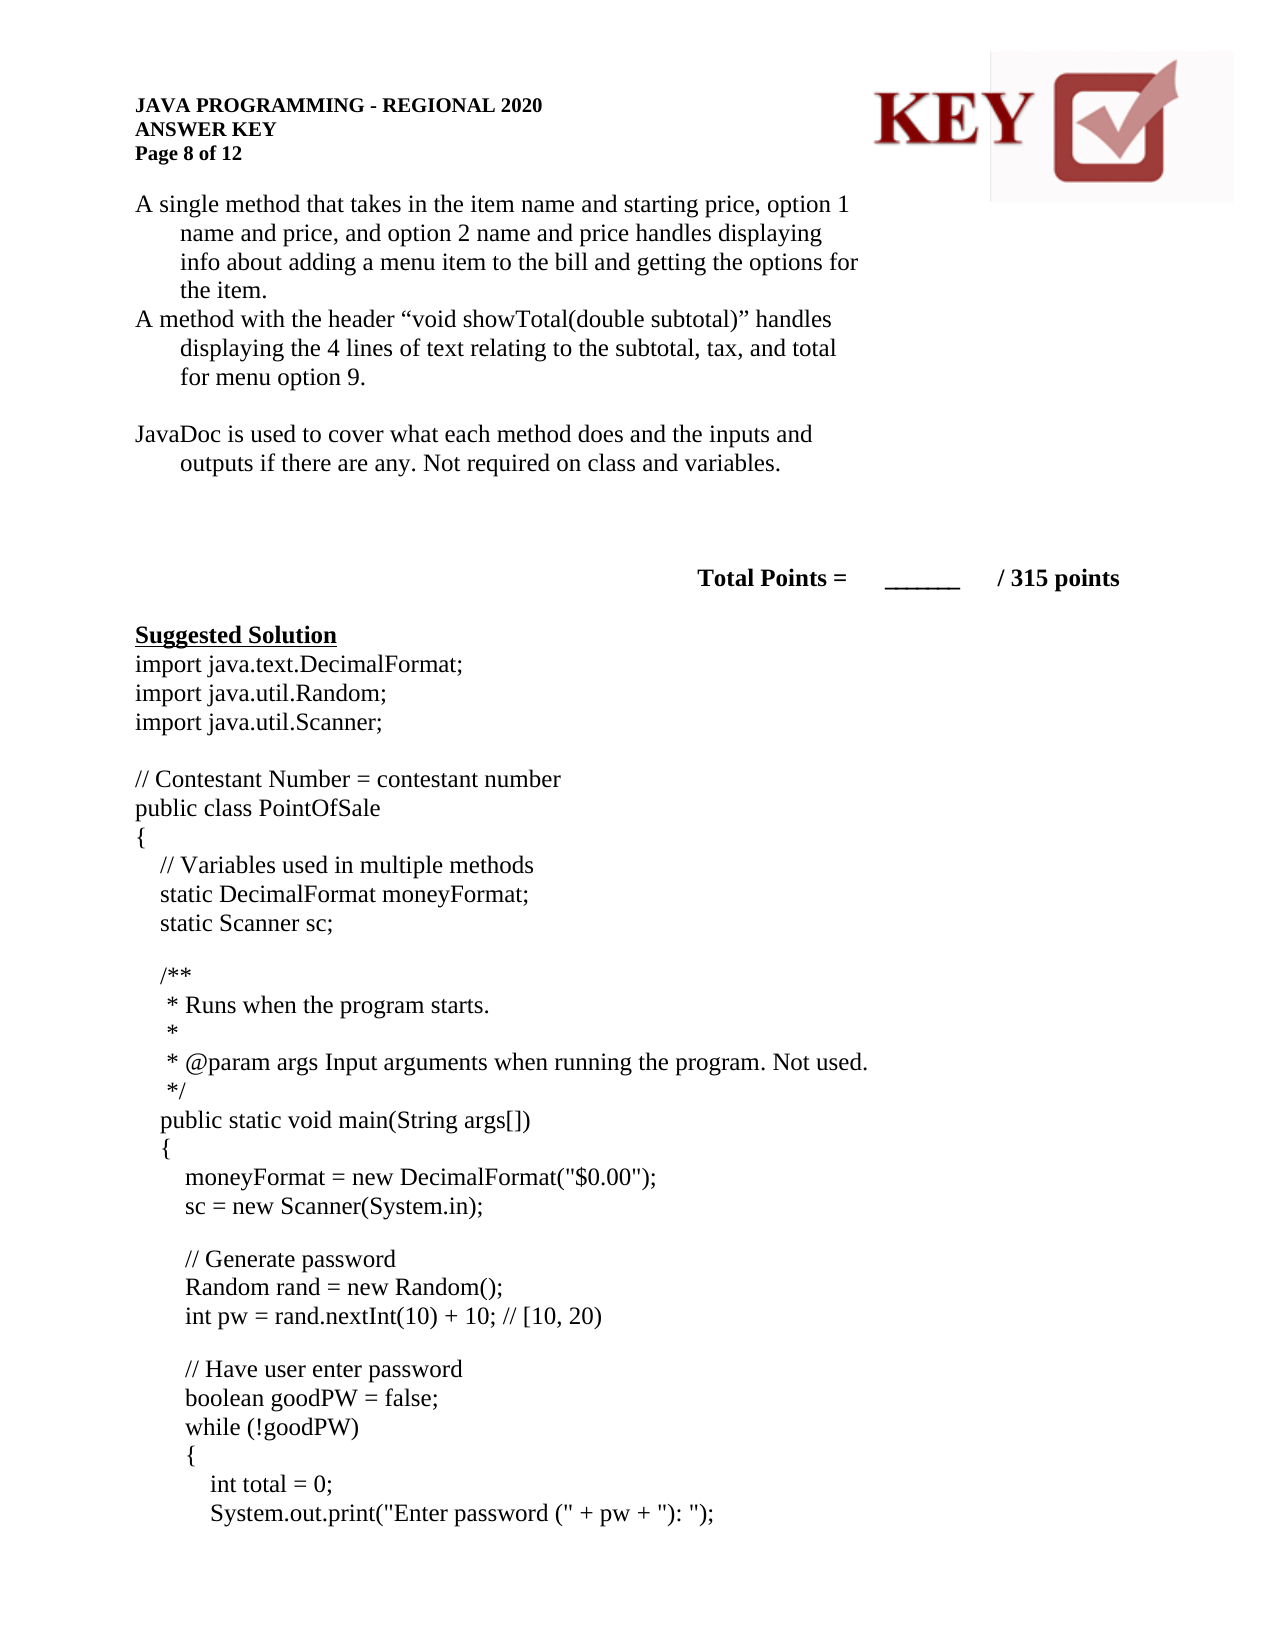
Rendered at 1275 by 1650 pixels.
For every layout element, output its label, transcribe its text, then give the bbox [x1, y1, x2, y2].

text sc = new Scanner(System.in); [135, 1191, 1140, 1220]
text int total = 0; [135, 1469, 1140, 1498]
text A method with the header “void showTotal(double subtotal)” handles displaying the 4 lines of text relating to the subtotal, tax, and total for menu option 9. 30 points [135, 304, 866, 391]
text import java.util.Random; [135, 678, 1140, 707]
text /** [135, 961, 1140, 990]
text * @param args Input arguments when running the program. Not used. [135, 1047, 1140, 1076]
text // Variables used in multiple methods [135, 851, 1140, 879]
text import java.util.Scanner; [135, 707, 1140, 736]
text import java.text.DecimalFormat; [135, 649, 1140, 678]
text // Contestant Number = contestant number [135, 764, 1140, 793]
text while (!goodPW) [135, 1412, 1140, 1440]
text { [135, 822, 1140, 851]
text */ [135, 1076, 1140, 1105]
text JavaDoc is used to cover what each method does and the inputs and outputs if there are any. Not required on class and variables. 30 points [135, 419, 866, 477]
text { [135, 1133, 1140, 1162]
text moneyFormat = new DecimalFormat("$0.00"); [135, 1162, 1140, 1191]
text boolean goodPW = false; [135, 1383, 1140, 1412]
text public static void main(String args[]) [135, 1105, 1140, 1133]
text { [135, 1440, 1140, 1469]
text // Have user enter password [135, 1354, 1140, 1383]
text public class PointOfSale [135, 793, 1140, 822]
picture [866, 51, 1232, 201]
text * [135, 1018, 1140, 1047]
text // Generate password [135, 1244, 1140, 1272]
text Random rand = new Random(); [135, 1272, 1140, 1301]
text System.out.print("Enter password (" + pw + "): "); [135, 1498, 1140, 1527]
text Total Points = / 315 points [135, 563, 1138, 592]
text int pw = rand.nextInt(10) + 10; // [10, 20) [135, 1301, 1140, 1330]
text * Runs when the program starts. [135, 990, 1140, 1018]
text static Scanner sc; [135, 908, 1140, 937]
text static DecimalFormat moneyFormat; [135, 879, 1140, 908]
text Suggested Solution [135, 621, 1140, 649]
text A single method that takes in the item name and starting price, option 1 name and price, and option 2 name and price handles displaying info about adding a menu item to the bill and getting the options for the item. 30 points [135, 189, 866, 304]
